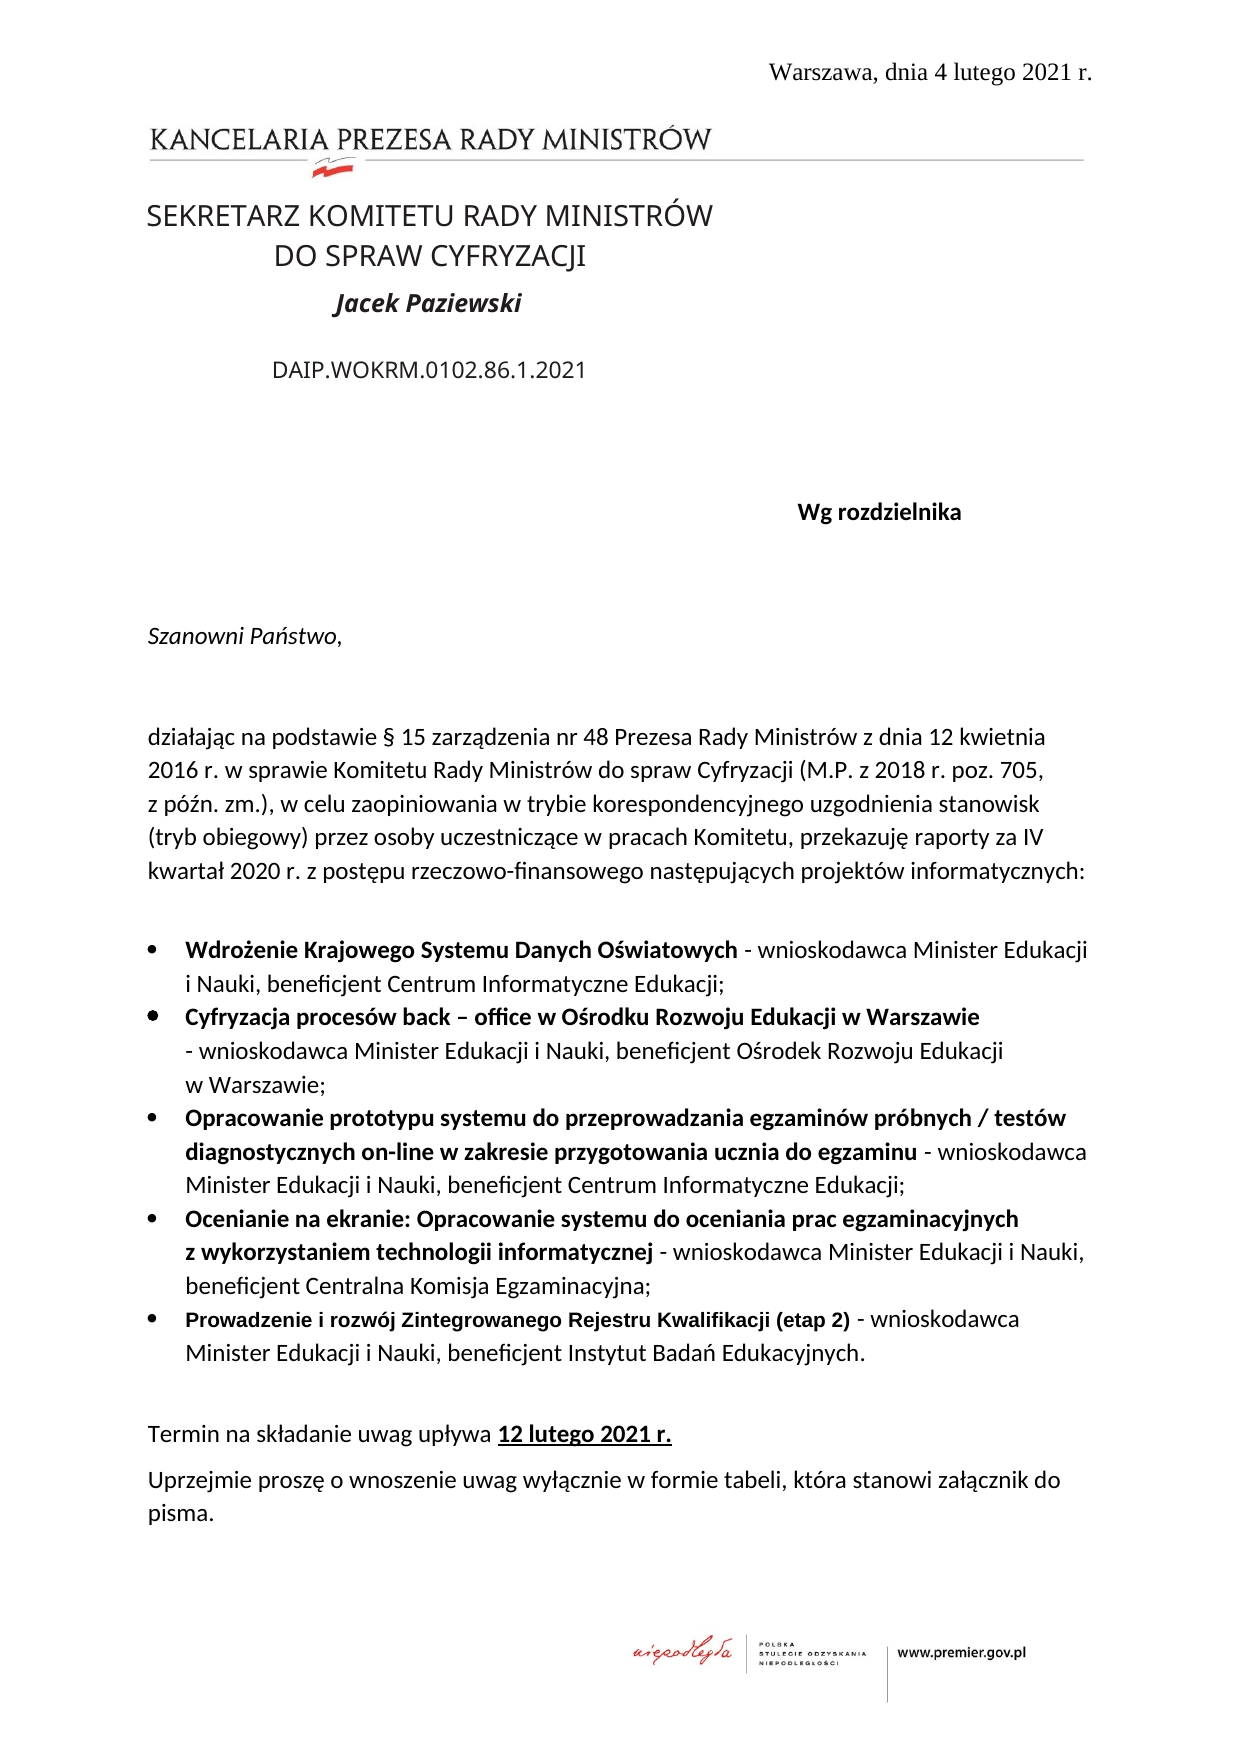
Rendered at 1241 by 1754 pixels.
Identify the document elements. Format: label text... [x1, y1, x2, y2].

text Szanowni Państwo, [148, 620, 1092, 650]
list Opracowanie prototypu systemu do przeprowadzania egzaminów próbnych / testów diagnostycznych on-line w zakresie przygotowania ucznia do egzaminu - wnioskodawca Minister Edukacji i Nauki, beneficjent Centrum Informatyczne Edukacji; [148, 1102, 1092, 1200]
list Prowadzenie i rozwój Zintegrowanego Rejestru Kwalifikacji (etap 2) - wnioskodawca Minister Edukacji i Nauki, beneficjent Instytut Badań Edukacyjnych. [148, 1303, 1092, 1368]
list Wdrożenie Krajowego Systemu Danych Oświatowych - wnioskodawca Minister Edukacji i Nauki, beneficjent Centrum Informatyczne Edukacji; [148, 934, 1092, 998]
text Uprzejmie proszę o wnoszenie uwag wyłącznie w formie tabeli, która stanowi załącznik do pisma. [148, 1464, 1092, 1528]
text Wg rozdzielnika [797, 496, 1092, 527]
list Ocenianie na ekranie: Opracowanie systemu do oceniania prac egzaminacyjnych z wykorzystaniem technologii informatycznej - wnioskodawca Minister Edukacji i Nauki, beneficjent Centralna Komisja Egzaminacyjna; [148, 1203, 1092, 1301]
list Cyfryzacja procesów back – office w Ośrodku Rozwoju Edukacji w Warszawie - wnioskodawca Minister Edukacji i Nauki, beneficjent Ośrodek Rozwoju Edukacji w Warszawie; [148, 1002, 1092, 1099]
picture [147, 115, 1084, 183]
text Termin na składanie uwag upływa 12 lutego 2021 r. [148, 1418, 1092, 1448]
text działając na podstawie § 15 zarządzenia nr 48 Prezesa Rady Ministrów z dnia 12 kwietnia 2016 r. w sprawie Komitetu Rady Ministrów do spraw Cyfryzacji (M.P. z 2018 r. poz. 705, z późn. zm.), w celu zaopiniowania w trybie korespondencyjnego uzgodnienia stanowisk (tryb obiegowy) przez osoby uczestniczące w pracach Komitetu, przekazuję raporty za IV kwartał 2020 r. z postępu rzeczowo-finansowego następujących projektów informatycznych: [148, 721, 1092, 885]
picture [147, 1596, 1034, 1754]
